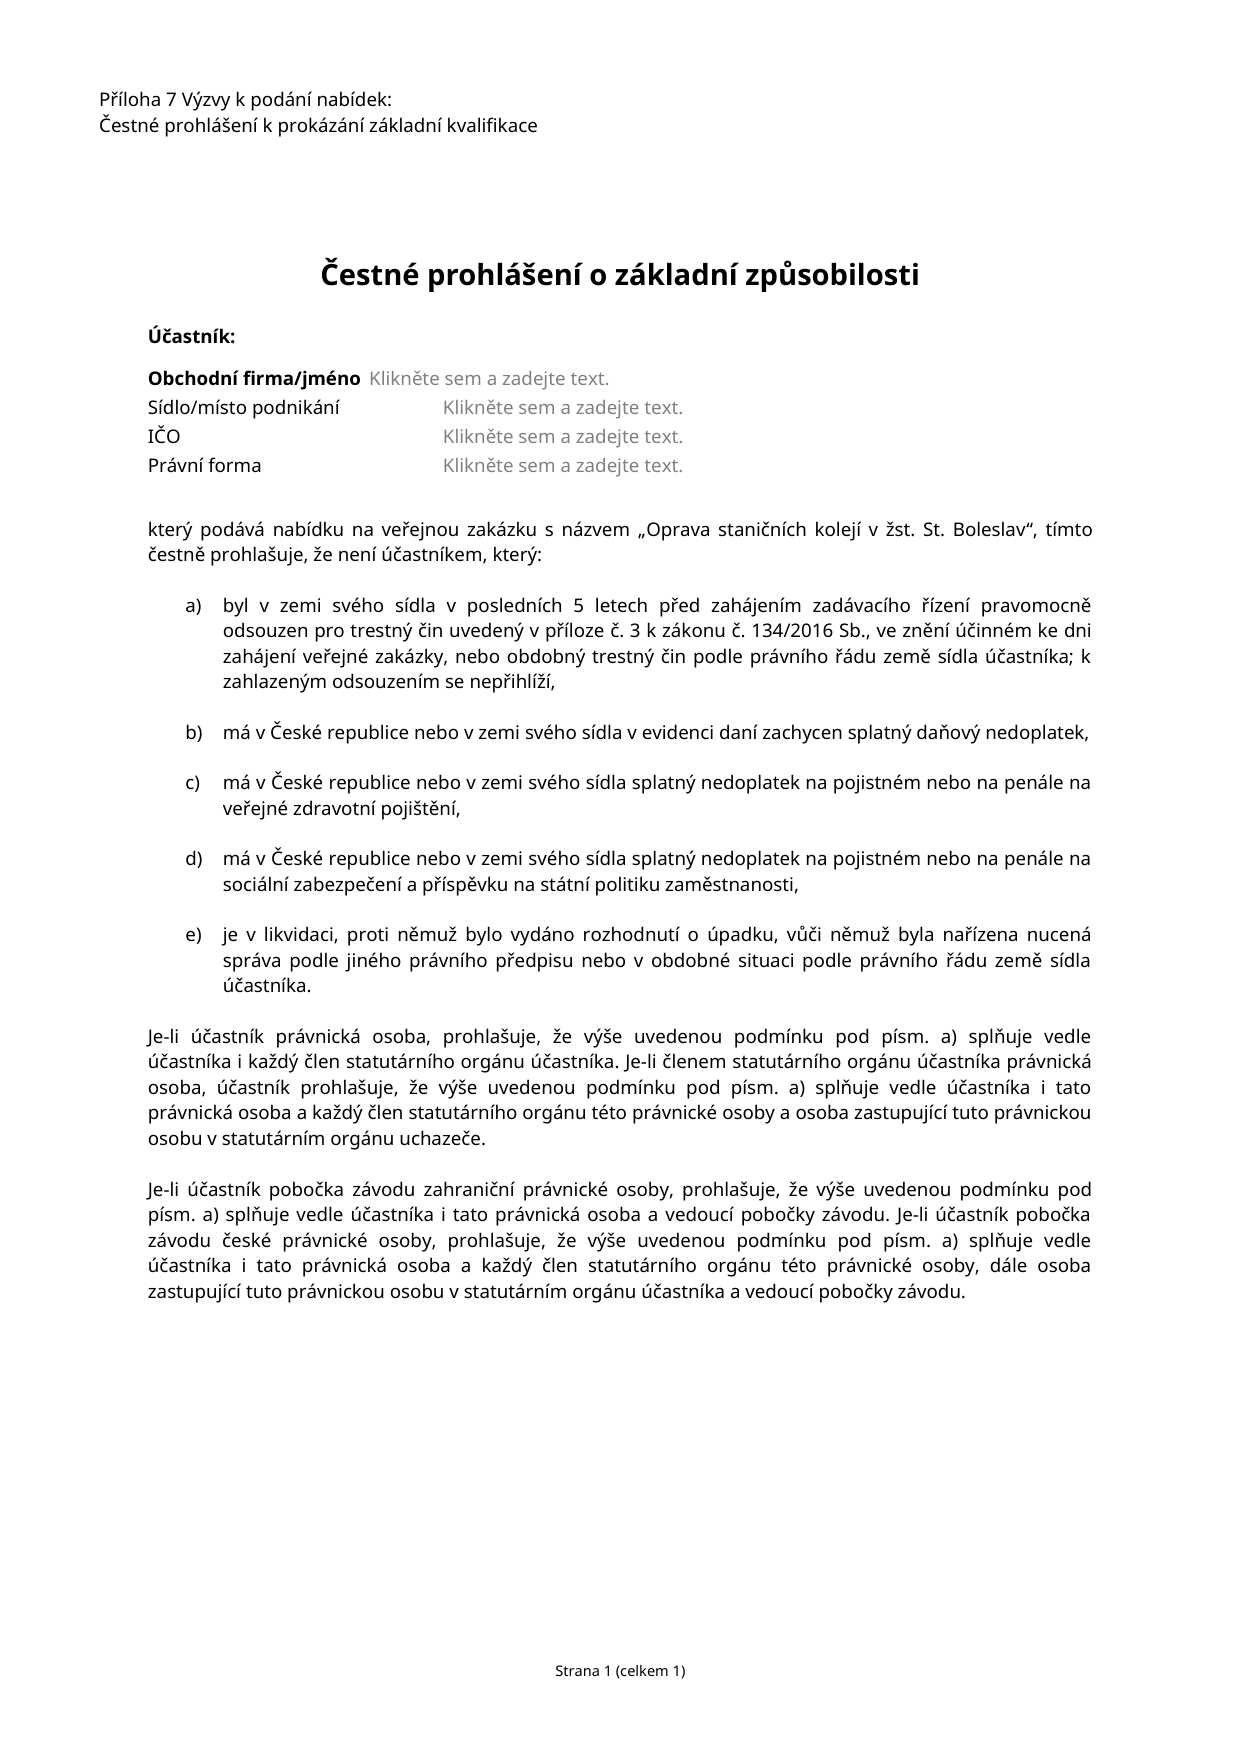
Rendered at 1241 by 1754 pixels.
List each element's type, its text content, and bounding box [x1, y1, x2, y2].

title Čestné prohlášení o základní způsobilosti [148, 254, 1093, 293]
text Je-li účastník právnická osoba, prohlašuje, že výše uvedenou podmínku pod písm. a) splňuje vedle účastníka i každý člen statutárního orgánu účastníka. Je-li členem statutárního orgánu účastníka právnická osoba, účastník prohlašuje, že výše uvedenou podmínku pod písm. a) splňuje vedle účastníka i tato právnická osoba a každý člen statutárního orgánu této právnické osoby a osoba zastupující tuto právnickou osobu v statutárním orgánu uchazeče. [148, 1023, 1093, 1151]
text IČO [148, 420, 1093, 449]
list byl v zemi svého sídla v posledních 5 letech před zahájením zadávacího řízení pravomocně odsouzen pro trestný čin uvedený v příloze č. 3 k zákonu č. 134/2016 Sb., ve znění účinném ke dni zahájení veřejné zakázky, nebo obdobný trestný čin podle právního řádu země sídla účastníka; k zahlazeným odsouzením se nepřihlíží, [185, 592, 1093, 694]
text Právní forma [148, 449, 1093, 478]
text který podává nabídku na veřejnou zakázku s názvem „Oprava staničních kolejí v žst. St. Boleslav“, tímto čestně prohlašuje, že není účastníkem, který: [148, 516, 1093, 567]
list je v likvidaci, proti němuž bylo vydáno rozhodnutí o úpadku, vůči němuž byla nařízena nucená správa podle jiného právního předpisu nebo v obdobné situaci podle právního řádu země sídla účastníka. [185, 922, 1093, 998]
text Je-li účastník pobočka závodu zahraniční právnické osoby, prohlašuje, že výše uvedenou podmínku pod písm. a) splňuje vedle účastníka i tato právnická osoba a vedoucí pobočky závodu. Je-li účastník pobočka závodu české právnické osoby, prohlašuje, že výše uvedenou podmínku pod písm. a) splňuje vedle účastníka i tato právnická osoba a každý člen statutárního orgánu této právnické osoby, dále osoba zastupující tuto právnickou osobu v statutárním orgánu účastníka a vedoucí pobočky závodu. [148, 1176, 1093, 1304]
list má v České republice nebo v zemi svého sídla splatný nedoplatek na pojistném nebo na penále na sociální zabezpečení a příspěvku na státní politiku zaměstnanosti, [185, 846, 1093, 897]
list má v České republice nebo v zemi svého sídla v evidenci daní zachycen splatný daňový nedoplatek, [185, 719, 1093, 744]
list má v České republice nebo v zemi svého sídla splatný nedoplatek na pojistném nebo na penále na veřejné zdravotní pojištění, [185, 769, 1093, 821]
text Obchodní firma/jméno [148, 362, 1093, 391]
text Účastník: [148, 318, 1093, 349]
text Sídlo/místo podnikání [148, 391, 1093, 420]
